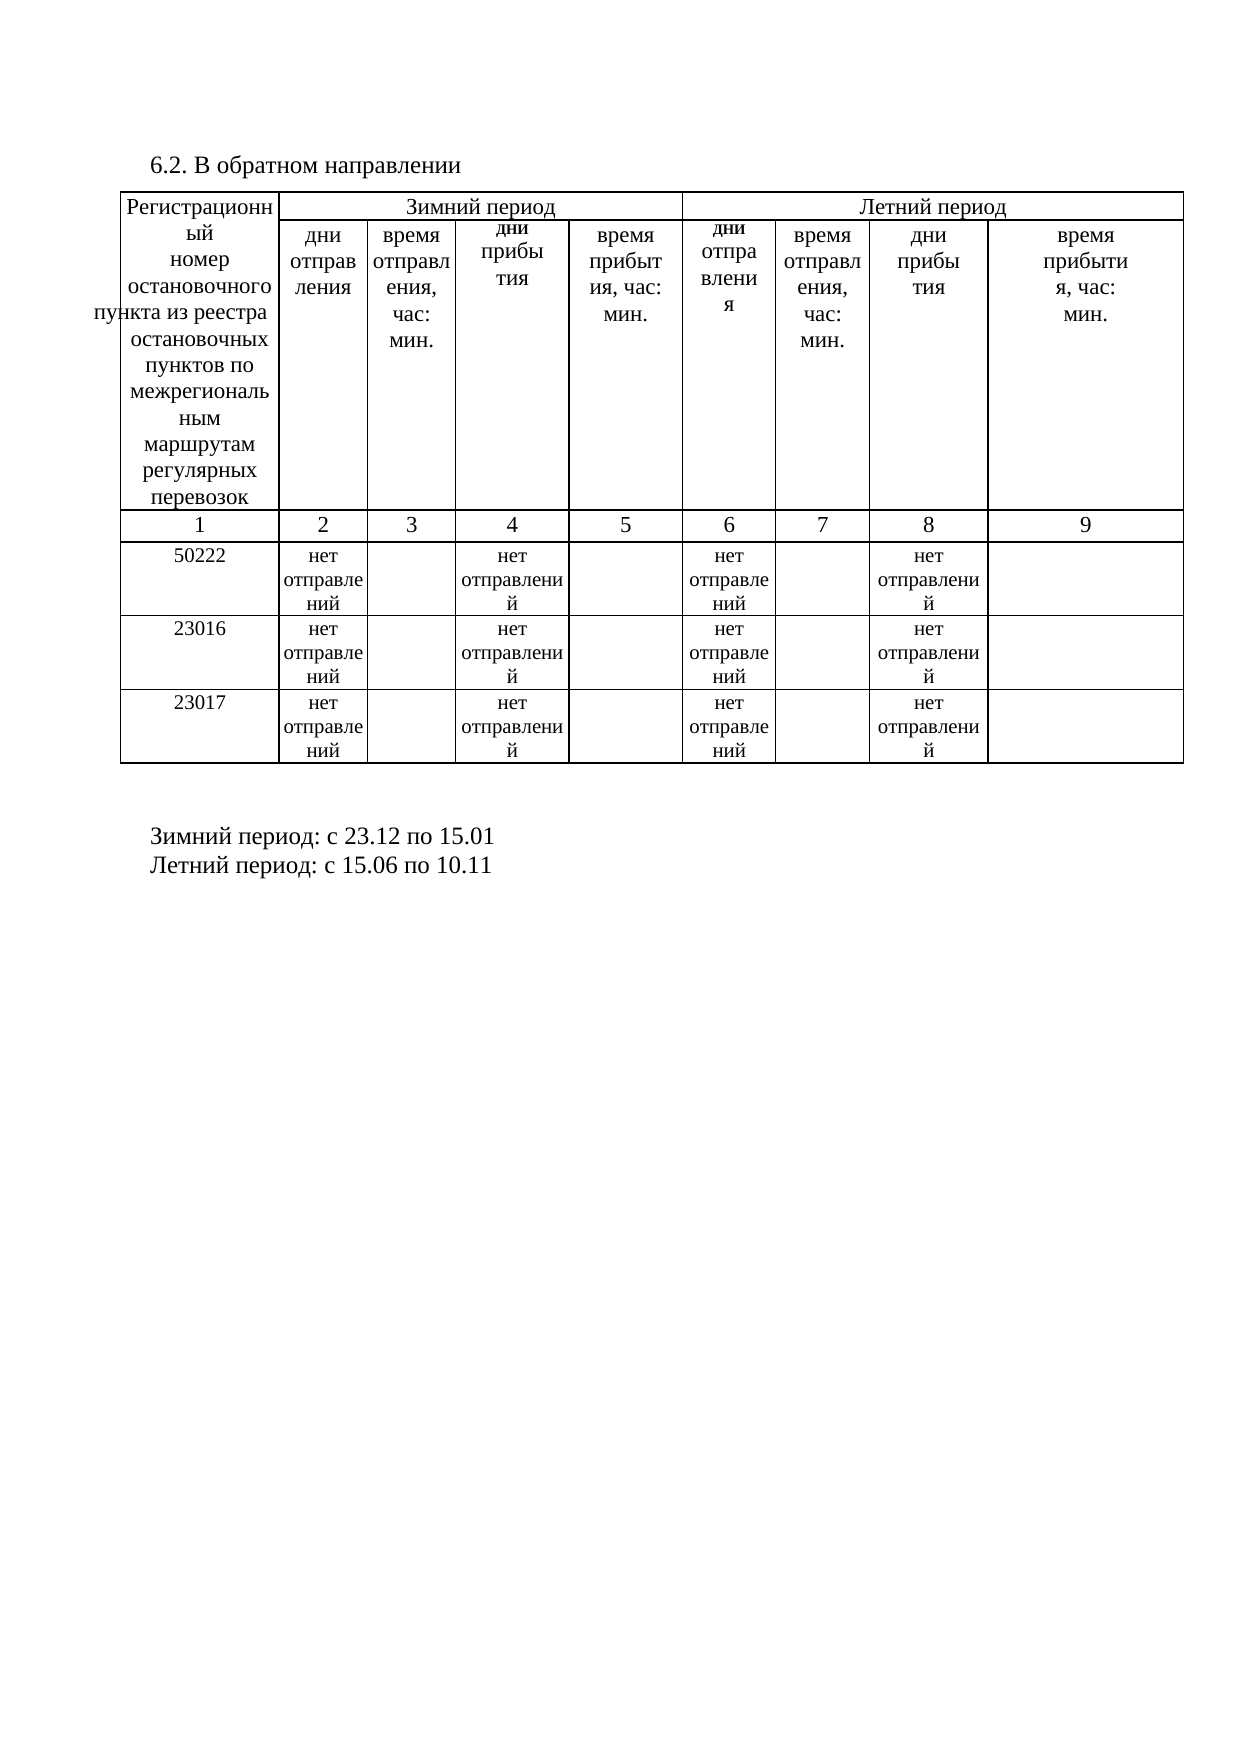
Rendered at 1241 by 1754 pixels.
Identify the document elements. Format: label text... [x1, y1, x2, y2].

text Летний период: с 15.06 по 10.11 [150, 850, 1090, 879]
table_cell время отправл ения, час: мин. [776, 221, 869, 509]
table_cell [368, 543, 455, 615]
table_cell 4 [456, 511, 568, 541]
table_cell 7 [776, 511, 869, 541]
table_header Летний период [683, 193, 1183, 219]
table_cell [989, 616, 1183, 688]
table_cell нет отправлений [280, 543, 367, 615]
table_cell нет отправлений [456, 616, 568, 688]
table_cell 6 [683, 511, 775, 541]
table_cell нет отправлений [683, 616, 775, 688]
table_cell [989, 690, 1183, 762]
table_cell [570, 690, 682, 762]
table_cell 23017 [121, 690, 278, 762]
table_cell 23016 [121, 616, 278, 688]
table_cell [570, 616, 682, 688]
text 6.2. В обратном направлении [150, 150, 1090, 179]
table_cell 3 [368, 511, 455, 541]
table_cell нет отправлений [870, 690, 987, 762]
table_cell нет отправлений [683, 690, 775, 762]
table_header Регистрационный номер остановочного пункта из реестра остановочных пунктов по межрегиональным маршрутам регулярных перевозок [121, 193, 278, 509]
table_cell [776, 616, 869, 688]
table_cell время прибыт ия, час: мин. [570, 221, 682, 509]
text Зимний период: с 23.12 по 15.01 [150, 821, 1090, 850]
table_cell [368, 616, 455, 688]
table_cell 1 [121, 511, 278, 541]
table_cell нет отправлений [456, 543, 568, 615]
table_cell нет отправлений [870, 543, 987, 615]
table_cell нет отправлений [870, 616, 987, 688]
table_cell 50222 [121, 543, 278, 615]
table_cell [570, 543, 682, 615]
table_cell время прибыти я, час: мин. [989, 221, 1183, 509]
table_cell 8 [870, 511, 987, 541]
table_cell 2 [280, 511, 367, 541]
table_cell ДНИ прибы тия [456, 221, 568, 509]
table_cell [776, 543, 869, 615]
table_cell нет отправлений [280, 616, 367, 688]
table_cell [776, 690, 869, 762]
table_header Зимний период [280, 193, 682, 219]
table_cell время отправл ения, час: мин. [368, 221, 455, 509]
table_cell нет отправлений [280, 690, 367, 762]
table_cell 9 [989, 511, 1183, 541]
table_cell дни прибы тия [870, 221, 987, 509]
table_cell [368, 690, 455, 762]
table_cell нет отправлений [456, 690, 568, 762]
table_cell нет отправлений [683, 543, 775, 615]
table_cell [989, 543, 1183, 615]
table_cell дни отправ ления [280, 221, 367, 509]
table_cell 5 [570, 511, 682, 541]
table_cell ДНИ отпра влени я [683, 221, 775, 509]
